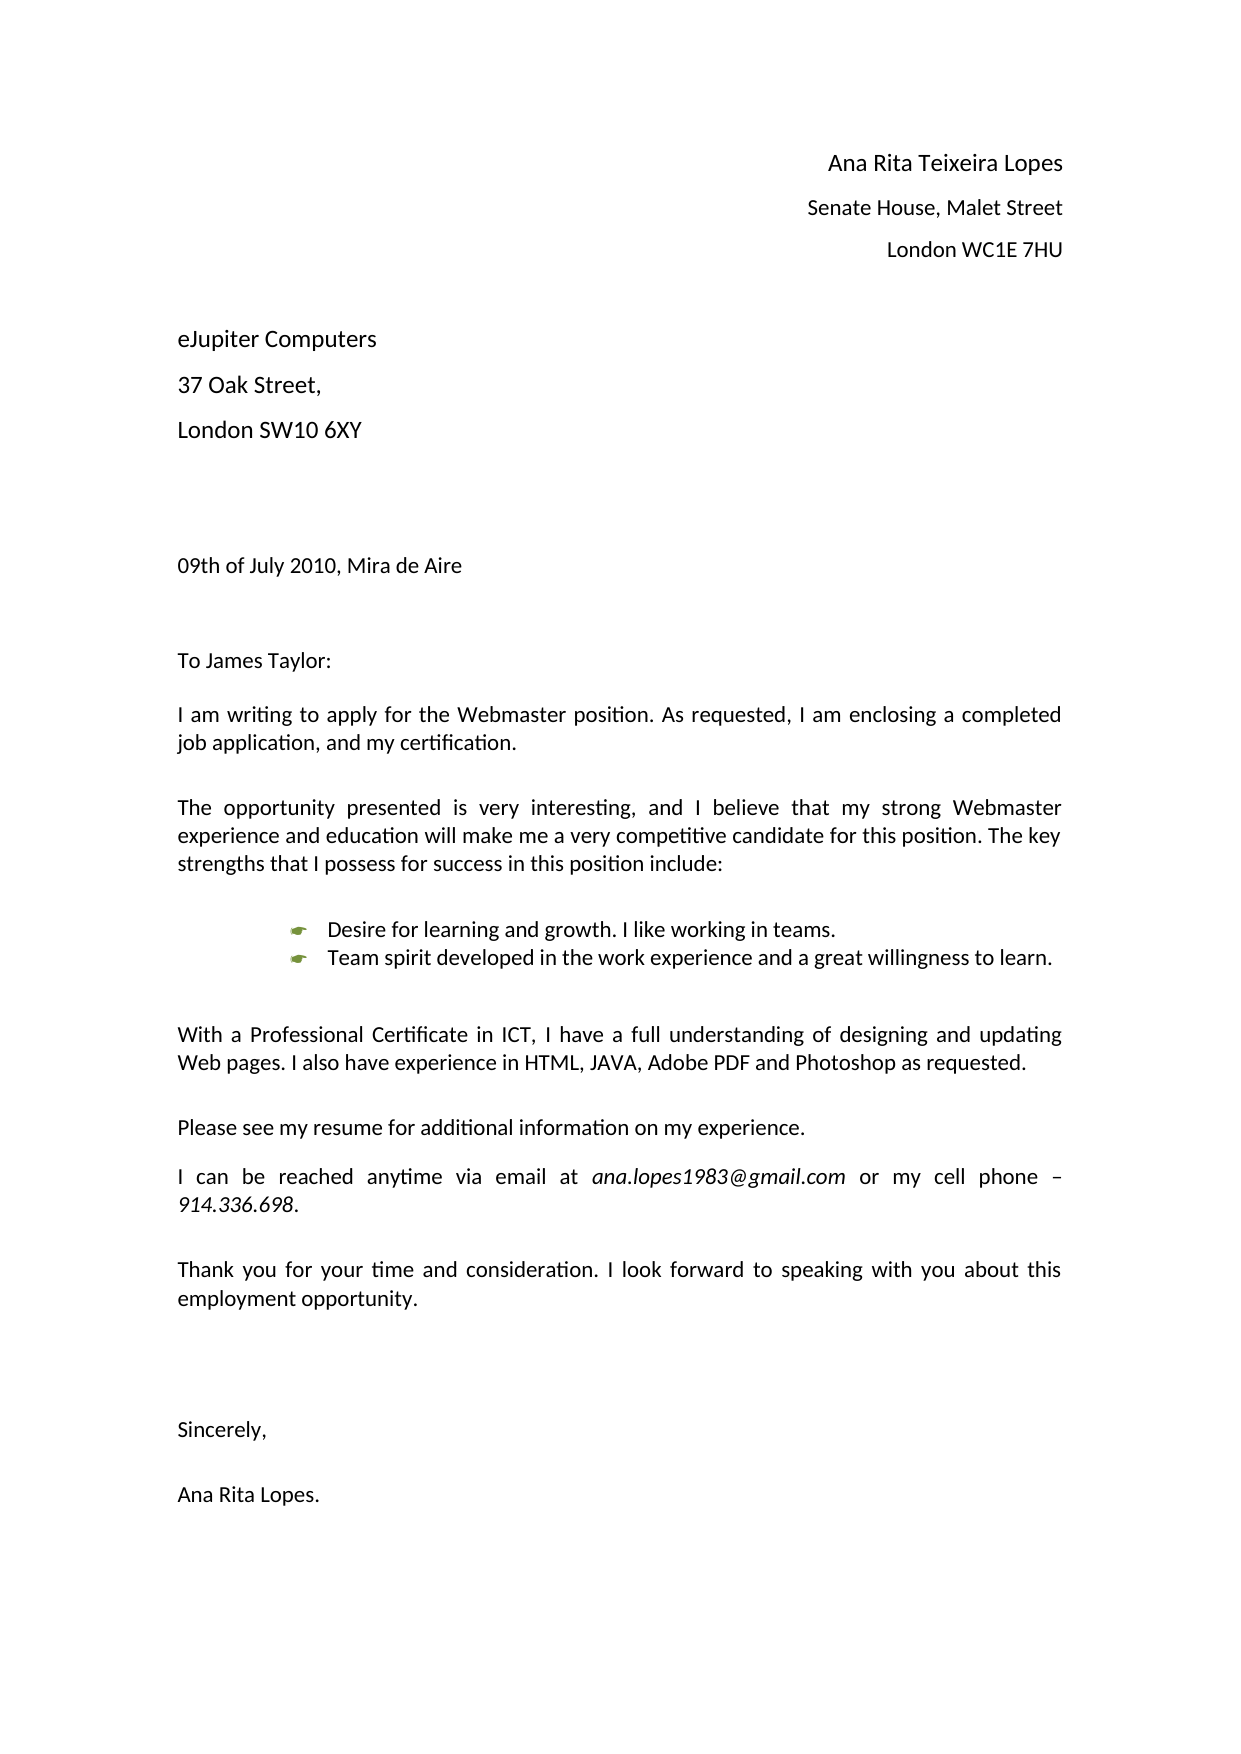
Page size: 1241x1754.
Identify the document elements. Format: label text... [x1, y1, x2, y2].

text Ana Rita Lopes. [177, 1480, 1063, 1508]
text 37 Oak Street, [177, 369, 1063, 399]
text I am writing to apply for the Webmaster position. As requested, I am enclosing a completed job application, and my certification. [177, 700, 1063, 756]
text To James Taylor: [177, 647, 1063, 675]
text With a Professional Certificate in ICT, I have a full understanding of designing and updating Web pages. I also have experience in HTML, JAVA, Adobe PDF and Photoshop as requested. [177, 1020, 1063, 1076]
text Ana Rita Teixeira Lopes [177, 148, 1063, 178]
text Thank you for your time and consideration. I look forward to speaking with you about this employment opportunity. [177, 1256, 1063, 1312]
text The opportunity presented is very interesting, and I believe that my strong Webmaster experience and education will make me a very competitive candidate for this position. The key strengths that I possess for success in this position include: [177, 793, 1063, 877]
list Team spirit developed in the work experience and a great willingness to learn. [290, 943, 1063, 971]
list Desire for learning and growth. I like working in teams. [290, 915, 1063, 943]
text Please see my resume for additional information on my experience. [177, 1113, 1063, 1141]
text 09th of July 2010, Mira de Aire [177, 552, 1063, 580]
text I can be reached anytime via email at ana.lopes1983@gmail.com or my cell phone – 914.336.698. [177, 1162, 1063, 1218]
text London SW10 6XY [177, 414, 1063, 445]
text Senate House, Malet Street London WC1E 7HU [177, 193, 1063, 263]
text eJupiter Computers [177, 323, 1063, 353]
text Sincerely, [177, 1415, 1063, 1443]
